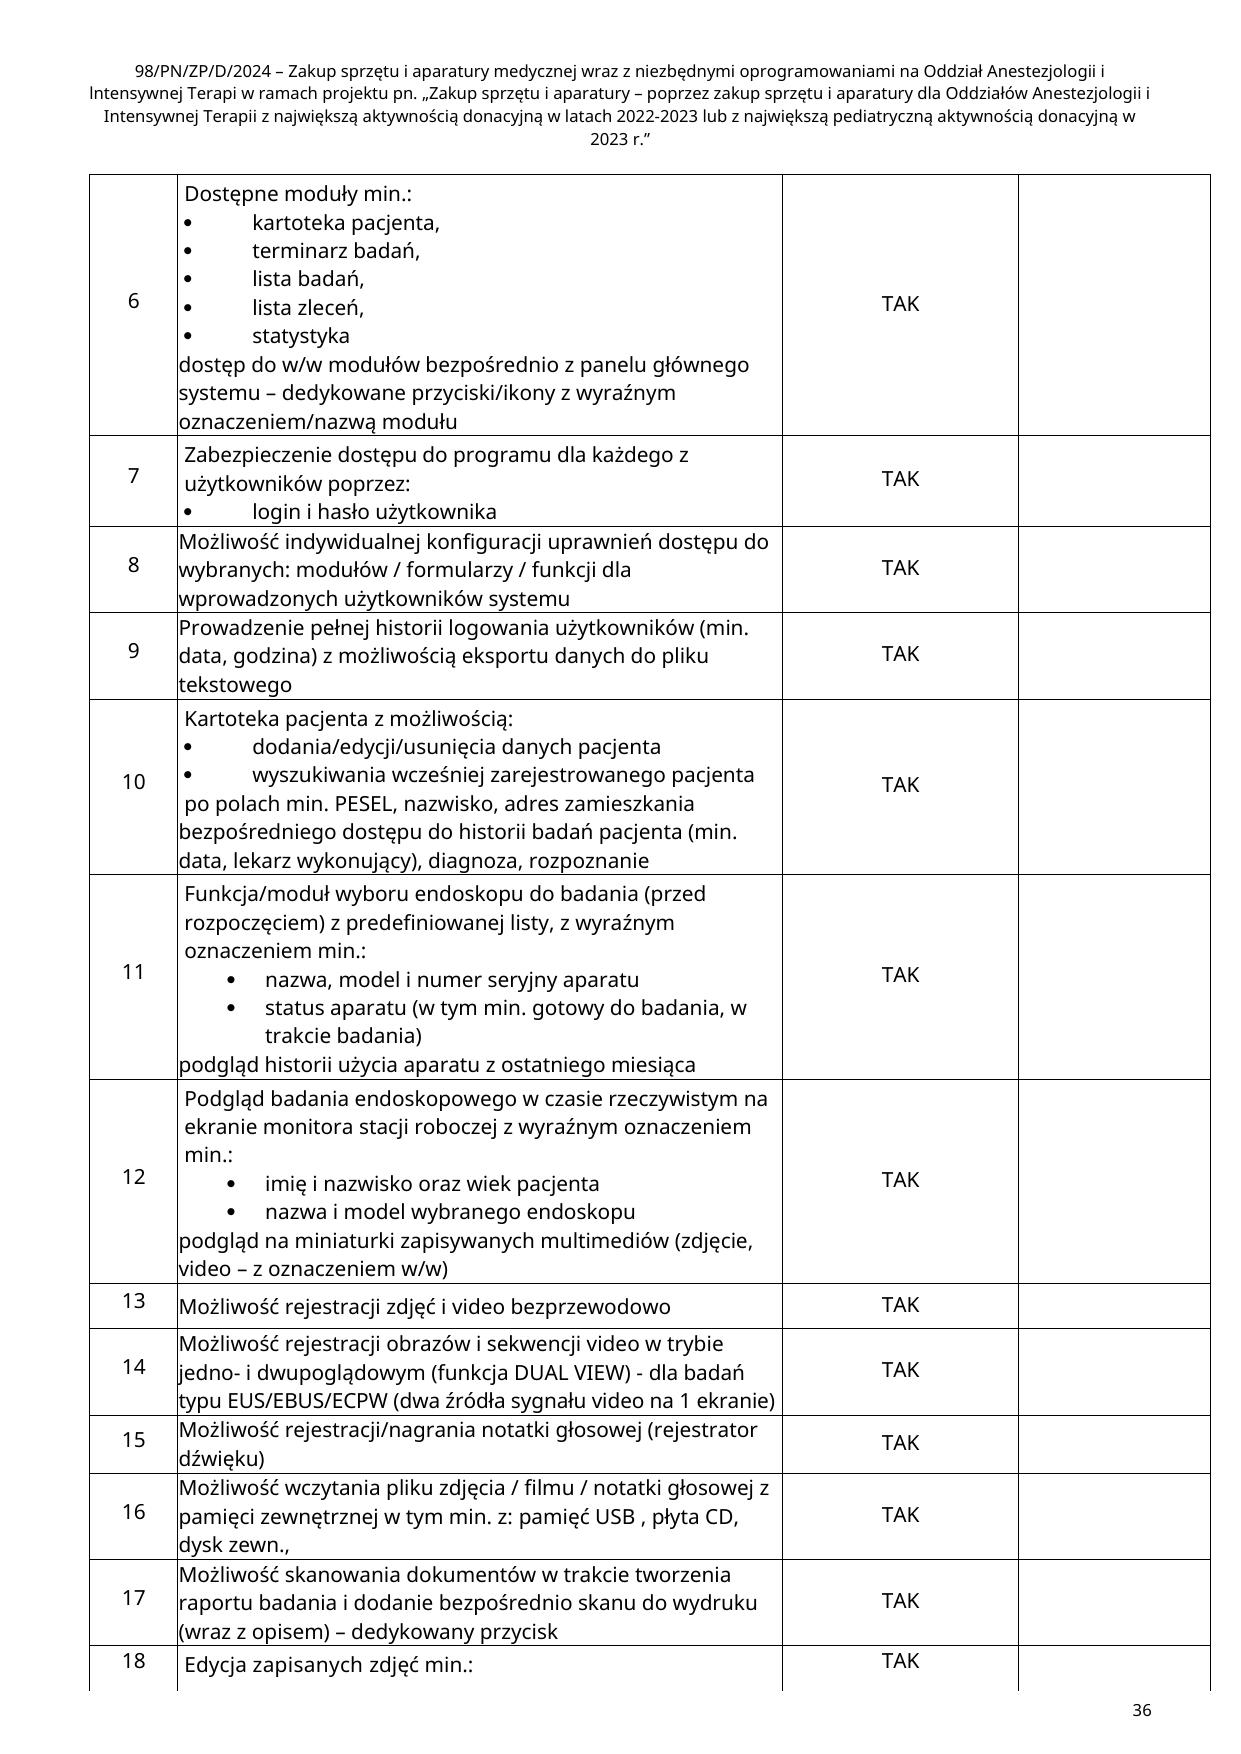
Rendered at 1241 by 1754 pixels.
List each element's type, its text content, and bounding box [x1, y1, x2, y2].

table_cell [1019, 527, 1210, 612]
table_cell 11 [90, 875, 177, 1078]
table_cell 8 [90, 527, 177, 612]
table_cell [1019, 700, 1210, 874]
table_cell TAK [783, 1080, 1018, 1283]
table_cell Zabezpieczenie dostępu do programu dla każdego z użytkowników poprzez: login i hasło użytkownika [178, 436, 782, 526]
table_cell TAK [783, 1560, 1018, 1645]
table_cell TAK [783, 436, 1018, 526]
table_cell 12 [90, 1080, 177, 1283]
table_cell [1019, 436, 1210, 526]
table_cell TAK [783, 875, 1018, 1078]
table_cell Możliwość rejestracji zdjęć i video bezprzewodowo [178, 1284, 782, 1328]
table_cell TAK [783, 175, 1018, 435]
table_cell Możliwość wczytania pliku zdjęcia / filmu / notatki głosowej z pamięci zewnętrznej w tym min. z: pamięć USB , płyta CD, dysk zewn., [178, 1474, 782, 1559]
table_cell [178, 1646, 782, 1691]
table_cell 14 [90, 1329, 177, 1414]
table_cell 9 [90, 613, 177, 698]
table_cell 6 [90, 175, 177, 435]
table_cell [1019, 613, 1210, 698]
table_cell 16 [90, 1474, 177, 1559]
table_cell [1019, 1329, 1210, 1414]
table_cell Możliwość skanowania dokumentów w trakcie tworzenia raportu badania i dodanie bezpośrednio skanu do wydruku (wraz z opisem) – dedykowany przycisk [178, 1560, 782, 1645]
table_cell 7 [90, 436, 177, 526]
table_cell TAK [783, 1329, 1018, 1414]
table_cell Możliwość rejestracji/nagrania notatki głosowej (rejestrator dźwięku) [178, 1416, 782, 1472]
table_cell [1019, 1646, 1210, 1691]
table_cell [1019, 1284, 1210, 1328]
table_cell 13 [90, 1284, 177, 1328]
table_cell Dostępne moduły min.: kartoteka pacjenta, terminarz badań, lista badań, lista zleceń, statystyka dostęp do w/w modułów bezpośrednio z panelu głównego systemu – dedykowane przyciski/ikony z wyraźnym oznaczeniem/nazwą modułu [178, 175, 782, 435]
table_cell 18 [90, 1646, 177, 1691]
table_cell TAK [783, 527, 1018, 612]
table_cell 17 [90, 1560, 177, 1645]
table_cell Funkcja/moduł wyboru endoskopu do badania (przed rozpoczęciem) z predefiniowanej listy, z wyraźnym oznaczeniem min.: nazwa, model i numer seryjny aparatu status aparatu (w tym min. gotowy do badania, w trakcie badania) podgląd historii użycia aparatu z ostatniego miesiąca [178, 875, 782, 1078]
table_cell 10 [90, 700, 177, 874]
table_cell Podgląd badania endoskopowego w czasie rzeczywistym na ekranie monitora stacji roboczej z wyraźnym oznaczeniem min.: imię i nazwisko oraz wiek pacjenta nazwa i model wybranego endoskopu podgląd na miniaturki zapisywanych multimediów (zdjęcie, video – z oznaczeniem w/w) [178, 1080, 782, 1283]
table_cell TAK [783, 1416, 1018, 1472]
table_cell Kartoteka pacjenta z możliwością: dodania/edycji/usunięcia danych pacjenta wyszukiwania wcześniej zarejestrowanego pacjenta po polach min. PESEL, nazwisko, adres zamieszkania bezpośredniego dostępu do historii badań pacjenta (min. data, lekarz wykonujący), diagnoza, rozpoznanie [178, 700, 782, 874]
table_cell TAK [783, 1646, 1018, 1691]
table_cell [1019, 1416, 1210, 1472]
table_cell [1019, 1080, 1210, 1283]
table_cell [1019, 1474, 1210, 1559]
table_cell TAK [783, 700, 1018, 874]
table_cell Prowadzenie pełnej historii logowania użytkowników (min. data, godzina) z możliwością eksportu danych do pliku tekstowego [178, 613, 782, 698]
table_cell TAK [783, 1474, 1018, 1559]
table_cell Możliwość rejestracji obrazów i sekwencji video w trybie jedno- i dwupoglądowym (funkcja DUAL VIEW) - dla badań typu EUS/EBUS/ECPW (dwa źródła sygnału video na 1 ekranie) [178, 1329, 782, 1414]
table_cell Możliwość indywidualnej konfiguracji uprawnień dostępu do wybranych: modułów / formularzy / funkcji dla wprowadzonych użytkowników systemu [178, 527, 782, 612]
table_cell [1019, 1560, 1210, 1645]
table_cell TAK [783, 1284, 1018, 1328]
table_cell TAK [783, 613, 1018, 698]
table_cell 15 [90, 1416, 177, 1472]
table_cell [1019, 175, 1210, 435]
table_cell [1019, 875, 1210, 1078]
